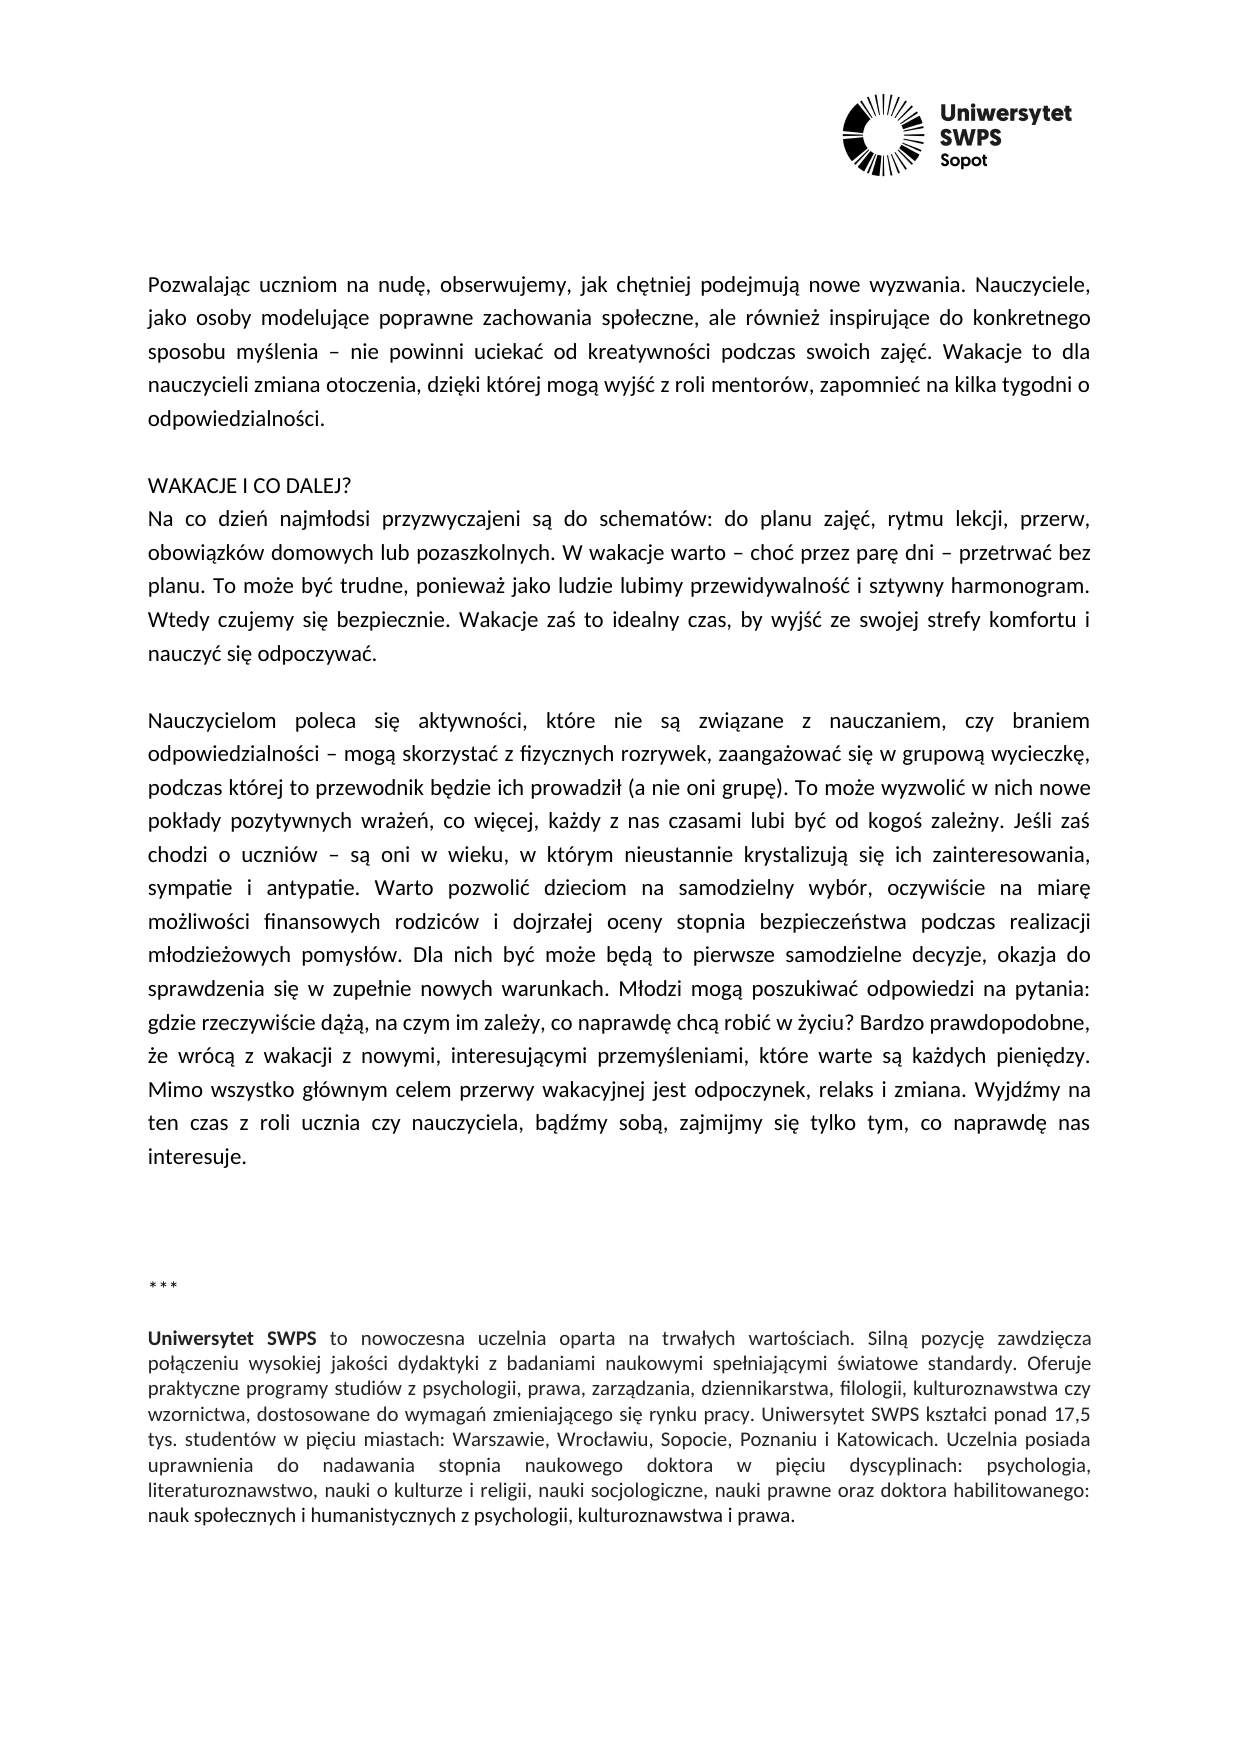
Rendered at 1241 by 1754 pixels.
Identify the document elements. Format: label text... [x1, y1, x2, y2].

text Na co dzień najmłodsi przyzwyczajeni są do schematów: do planu zajęć, rytmu lekcji, przerw, obowiązków domowych lub pozaszkolnych. W wakacje warto – choć przez parę dni – przetrwać bez planu. To może być trudne, ponieważ jako ludzie lubimy przewidywalność i sztywny harmonogram. Wtedy czujemy się bezpiecznie. Wakacje zaś to idealny czas, by wyjść ze swojej strefy komfortu i nauczyć się odpoczywać. [148, 504, 1092, 667]
text Nauczycielom poleca się aktywności, które nie są związane z nauczaniem, czy braniem odpowiedzialności – mogą skorzystać z fizycznych rozrywek, zaangażować się w grupową wycieczkę, podczas której to przewodnik będzie ich prowadził (a nie oni grupę). To może wyzwolić w nich nowe pokłady pozytywnych wrażeń, co więcej, każdy z nas czasami lubi być od kogoś zależny. Jeśli zaś chodzi o uczniów – są oni w wieku, w którym nieustannie krystalizują się ich zainteresowania, sympatie i antypatie. Warto pozwolić dzieciom na samodzielny wybór, oczywiście na miarę możliwości finansowych rodziców i dojrzałej oceny stopnia bezpieczeństwa podczas realizacji młodzieżowych pomysłów. Dla nich być może będą to pierwsze samodzielne decyzje, okazja do sprawdzenia się w zupełnie nowych warunkach. Młodzi mogą poszukiwać odpowiedzi na pytania: gdzie rzeczywiście dążą, na czym im zależy, co naprawdę chcą robić w życiu? Bardzo prawdopodobne, że wrócą z wakacji z nowymi, interesującymi przemyśleniami, które warte są każdych pieniędzy. Mimo wszystko głównym celem przerwy wakacyjnej jest odpoczynek, relaks i zmiana. Wyjdźmy na ten czas z roli ucznia czy nauczyciela, bądźmy sobą, zajmijmy się tylko tym, co naprawdę nas interesuje. [148, 706, 1092, 1170]
picture [822, 73, 1093, 197]
text WAKACJE I CO DALEJ? [148, 471, 1092, 499]
text Pozwalając uczniom na nudę, obserwujemy, jak chętniej podejmują nowe wyzwania. Nauczyciele, jako osoby modelujące poprawne zachowania społeczne, ale również inspirujące do konkretnego sposobu myślenia – nie powinni uciekać od kreatywności podczas swoich zajęć. Wakacje to dla nauczycieli zmiana otoczenia, dzięki której mogą wyjść z roli mentorów, zapomnieć na kilka tygodni o odpowiedzialności. [148, 270, 1092, 432]
text Uniwersytet SWPS to nowoczesna uczelnia oparta na trwałych wartościach. Silną pozycję zawdzięcza połączeniu wysokiej jakości dydaktyki z badaniami naukowymi spełniającymi światowe standardy. Oferuje praktyczne programy studiów z psychologii, prawa, zarządzania, dziennikarstwa, filologii, kulturoznawstwa czy wzornictwa, dostosowane do wymagań zmieniającego się rynku pracy. Uniwersytet SWPS kształci ponad 17,5 tys. studentów w pięciu miastach: Warszawie, Wrocławiu, Sopocie, Poznaniu i Katowicach. Uczelnia posiada uprawnienia do nadawania stopnia naukowego doktora w pięciu dyscyplinach: psychologia, literaturoznawstwo, nauki o kulturze i religii, nauki socjologiczne, nauki prawne oraz doktora habilitowanego: nauk społecznych i humanistycznych z psychologii, kulturoznawstwa i prawa. [148, 1325, 1092, 1528]
text *** [148, 1276, 1092, 1301]
